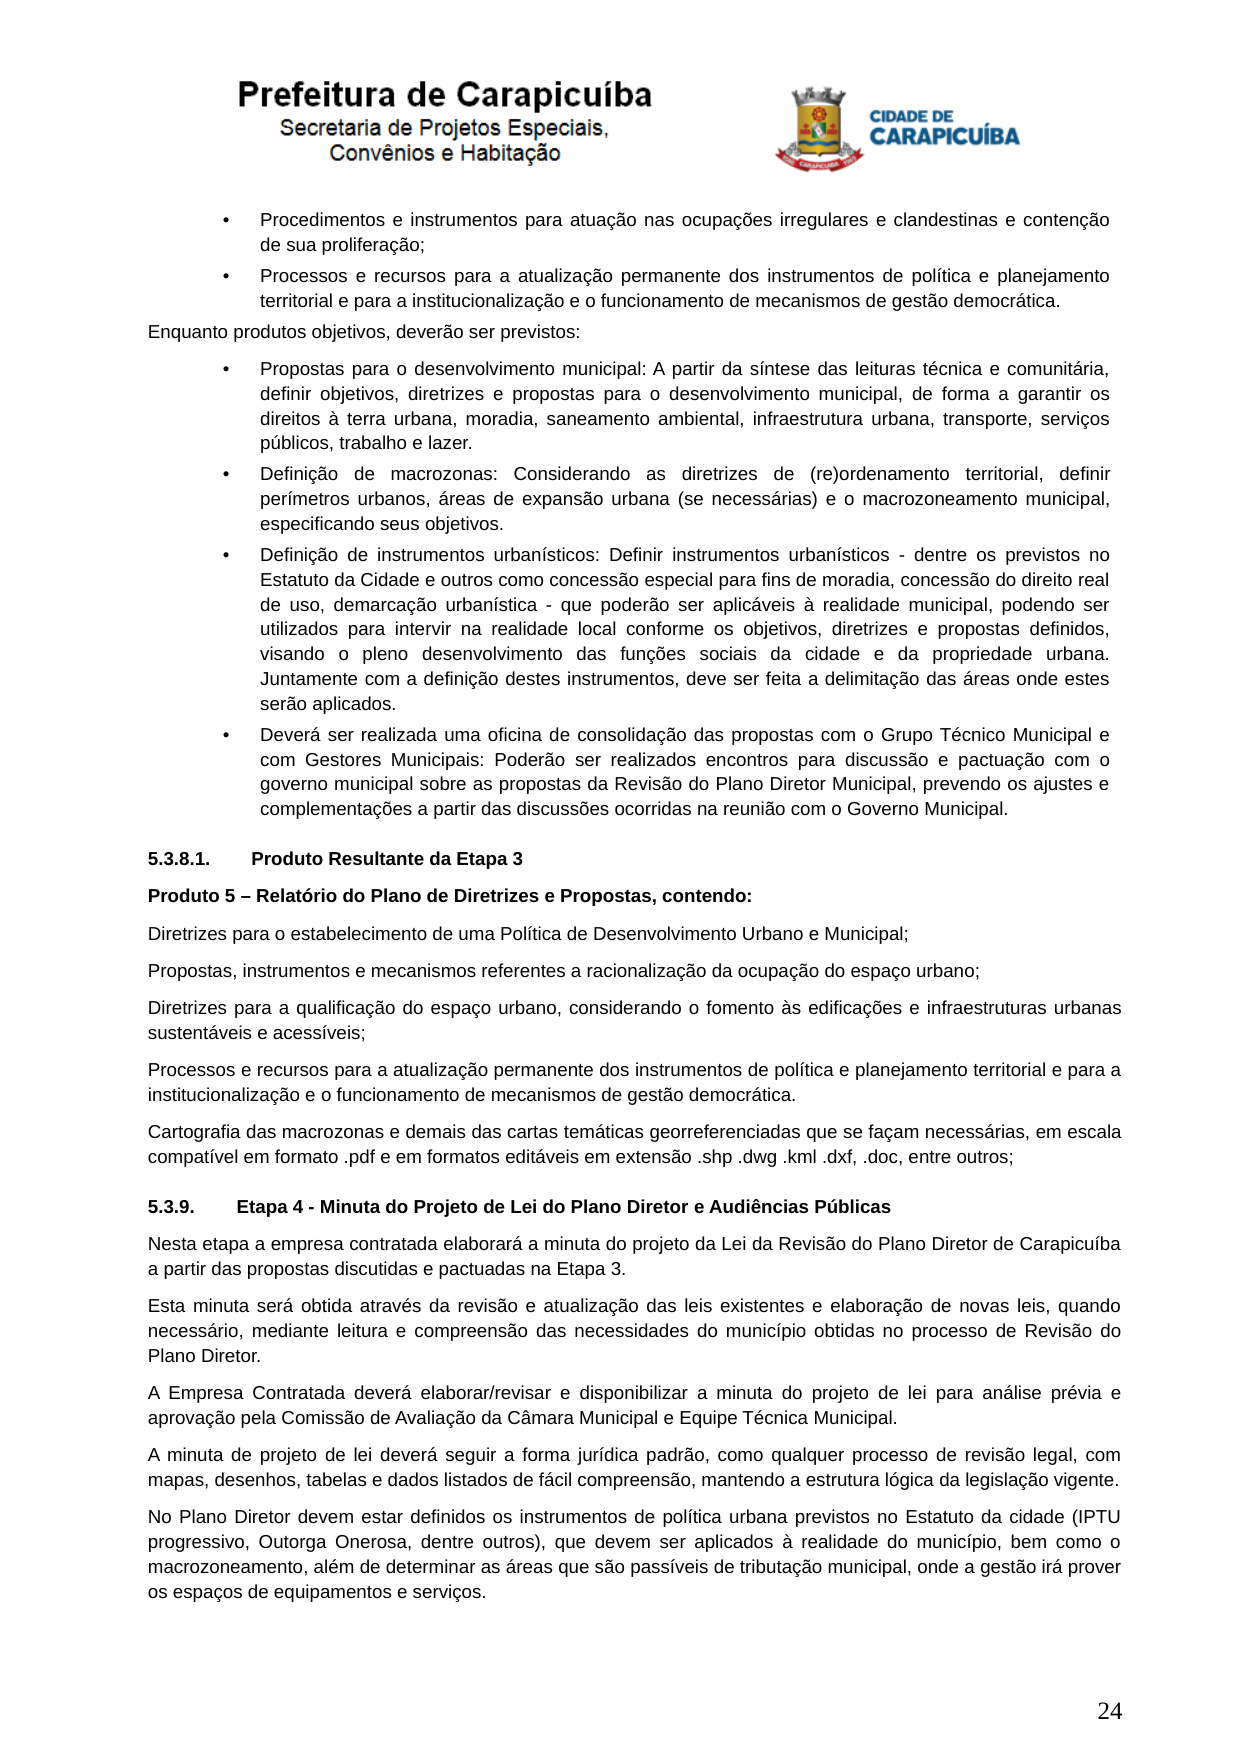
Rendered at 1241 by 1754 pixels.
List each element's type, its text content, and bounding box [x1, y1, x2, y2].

list Definição de macrozonas: Considerando as diretrizes de (re)ordenamento territorial, definir perímetros urbanos, áreas de expansão urbana (se necessárias) e o macrozoneamento municipal, especificando seus objetivos. [223, 463, 1110, 534]
list Definição de instrumentos urbanísticos: Definir instrumentos urbanísticos - dentre os previstos no Estatuto da Cidade e outros como concessão especial para fins de moradia, concessão do direito real de uso, demarcação urbanística - que poderão ser aplicáveis à realidade municipal, podendo ser utilizados para intervir na realidade local conforme os objetivos, diretrizes e propostas definidos, visando o pleno desenvolvimento das funções sociais da cidade e da propriedade urbana. Juntamente com a definição destes instrumentos, deve ser feita a delimitação das áreas onde estes serão aplicados. [223, 544, 1110, 714]
text A minuta de projeto de lei deverá seguir a forma jurídica padrão, como qualquer processo de revisão legal, com mapas, desenhos, tabelas e dados listados de fácil compreensão, mantendo a estrutura lógica da legislação vigente. [148, 1444, 1122, 1490]
text Produto 5 – Relatório do Plano de Diretrizes e Propostas, contendo: [148, 885, 1122, 907]
text A Empresa Contratada deverá elaborar/revisar e disponibilizar a minuta do projeto de lei para análise prévia e aprovação pela Comissão de Avaliação da Câmara Municipal e Equipe Técnica Municipal. [148, 1382, 1122, 1428]
subtitle Etapa 4 - Minuta do Projeto de Lei do Plano Diretor e Audiências Públicas [148, 1196, 1122, 1217]
text Diretrizes para o estabelecimento de uma Política de Desenvolvimento Urbano e Municipal; [148, 922, 1122, 944]
subtitle Produto Resultante da Etapa 3 [148, 848, 1122, 869]
text Propostas, instrumentos e mecanismos referentes a racionalização da ocupação do espaço urbano; [148, 960, 1122, 981]
text Processos e recursos para a atualização permanente dos instrumentos de política e planejamento territorial e para a institucionalização e o funcionamento de mecanismos de gestão democrática. [148, 1059, 1122, 1105]
text No Plano Diretor devem estar definidos os instrumentos de política urbana previstos no Estatuto da cidade (IPTU progressivo, Outorga Onerosa, dentre outros), que devem ser aplicados à realidade do município, bem como o macrozoneamento, além de determinar as áreas que são passíveis de tributação municipal, onde a gestão irá prover os espaços de equipamentos e serviços. [148, 1506, 1122, 1602]
picture [231, 70, 1039, 181]
text Nesta etapa a empresa contratada elaborará a minuta do projeto da Lei da Revisão do Plano Diretor de Carapicuíba a partir das propostas discutidas e pactuadas na Etapa 3. [148, 1233, 1122, 1279]
text Diretrizes para a qualificação do espaço urbano, considerando o fomento às edificações e infraestruturas urbanas sustentáveis e acessíveis; [148, 997, 1122, 1043]
list Processos e recursos para a atualização permanente dos instrumentos de política e planejamento territorial e para a institucionalização e o funcionamento de mecanismos de gestão democrática. [223, 265, 1110, 311]
list Deverá ser realizada uma oficina de consolidação das propostas com o Grupo Técnico Municipal e com Gestores Municipais: Poderão ser realizados encontros para discussão e pactuação com o governo municipal sobre as propostas da Revisão do Plano Diretor Municipal, prevendo os ajustes e complementações a partir das discussões ocorridas na reunião com o Governo Municipal. [223, 724, 1110, 819]
list Propostas para o desenvolvimento municipal: A partir da síntese das leituras técnica e comunitária, definir objetivos, diretrizes e propostas para o desenvolvimento municipal, de forma a garantir os direitos à terra urbana, moradia, saneamento ambiental, infraestrutura urbana, transporte, serviços públicos, trabalho e lazer. [223, 358, 1110, 454]
text Esta minuta será obtida através da revisão e atualização das leis existentes e elaboração de novas leis, quando necessário, mediante leitura e compreensão das necessidades do município obtidas no processo de Revisão do Plano Diretor. [148, 1295, 1122, 1366]
list Procedimentos e instrumentos para atuação nas ocupações irregulares e clandestinas e contenção de sua proliferação; [223, 209, 1110, 255]
text Enquanto produtos objetivos, deverão ser previstos: [148, 321, 1122, 342]
text Cartografia das macrozonas e demais das cartas temáticas georreferenciadas que se façam necessárias, em escala compatível em formato .pdf e em formatos editáveis em extensão .shp .dwg .kml .dxf, .doc, entre outros; [148, 1121, 1122, 1167]
